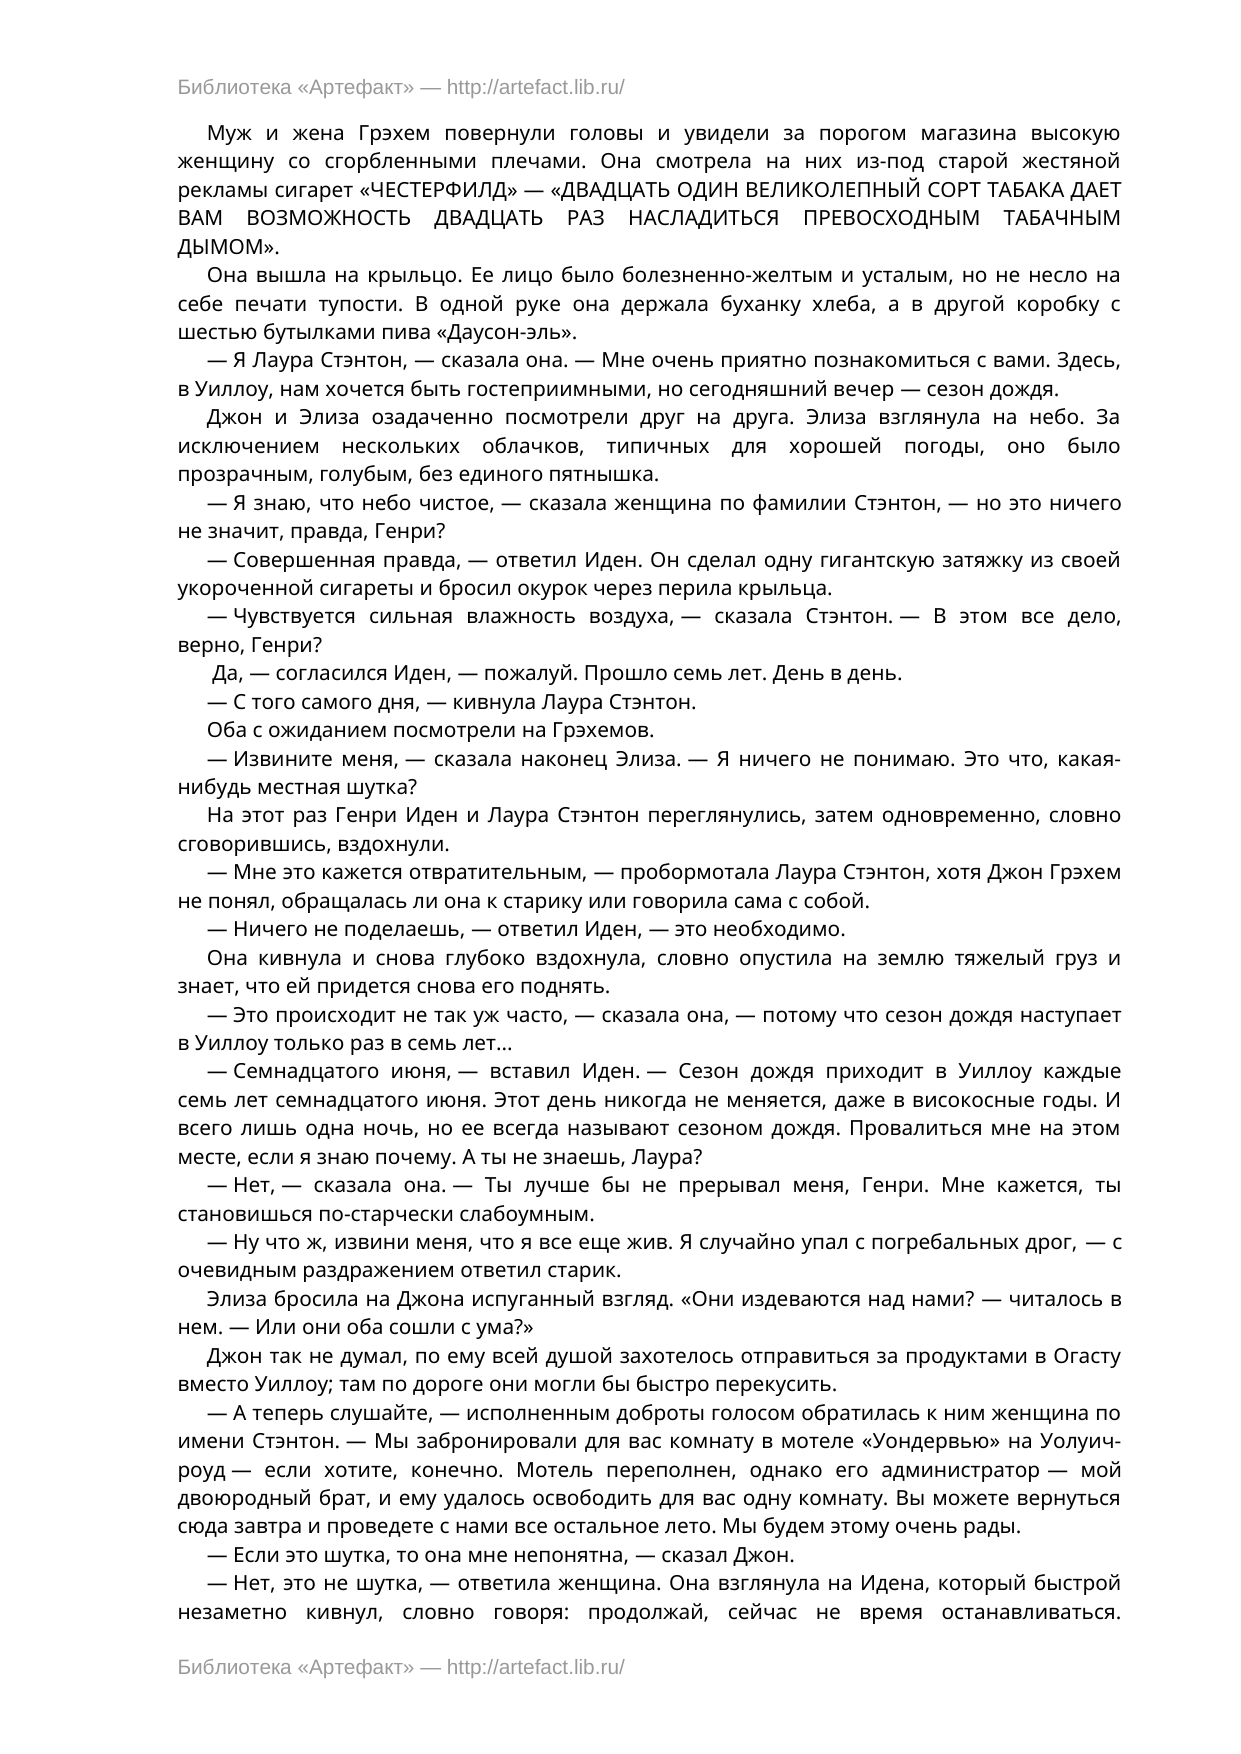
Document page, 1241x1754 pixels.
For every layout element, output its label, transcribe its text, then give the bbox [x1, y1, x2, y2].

text Джон и Элиза озадаченно посмотрели друг на друга. Элиза взглянула на небо. За исключением нескольких облачков, типичных для хорошей погоды, оно было прозрачным, голубым, без единого пятнышка. [177, 402, 1122, 488]
text — Нет, — сказала она. — Ты лучше бы не прерывал меня, Генри. Мне кажется, ты становишься по-старчески слабоумным. [177, 1170, 1122, 1227]
text — Чувствуется сильная влажность воздуха, — сказала Стэнтон. — В этом все дело, верно, Генри? [177, 602, 1122, 658]
text — Я знаю, что небо чистое, — сказала женщина по фамилии Стэнтон, — но это ничего не значит, правда, Генри? [177, 488, 1122, 545]
text Она вышла на крыльцо. Ее лицо было болезненно-желтым и усталым, но не несло на себе печати тупости. В одной руке она держала буханку хлеба, а в другой коробку с шестью бутылками пива «Даусон-эль». [177, 260, 1122, 346]
text Муж и жена Грэхем повернули головы и увидели за порогом магазина высокую женщину со сгорбленными плечами. Она смотрела на них из-под старой жестяной рекламы сигарет «ЧЕСТЕРФИЛД» — «ДВАДЦАТЬ ОДИН ВЕЛИКОЛЕПНЫЙ СОРТ ТАБАКА ДАЕТ ВАМ ВОЗМОЖНОСТЬ ДВАДЦАТЬ РАЗ НАСЛАДИТЬСЯ ПРЕВОСХОДНЫМ ТАБАЧНЫМ ДЫМОМ». [177, 118, 1122, 260]
text — С того самого дня, — кивнула Лаура Стэнтон. [177, 687, 1122, 715]
text — Если это шутка, то она мне непонятна, — сказал Джон. [177, 1540, 1122, 1568]
text — Совершенная правда, — ответил Иден. Он сделал одну гигантскую затяжку из своей укороченной сигареты и бросил окурок через перила крыльца. [177, 545, 1122, 602]
text — Ничего не поделаешь, — ответил Иден, — это необходимо. [177, 914, 1122, 943]
text — А теперь слушайте, — исполненным доброты голосом обратилась к ним женщина по имени Стэнтон. — Мы забронировали для вас комнату в мотеле «Уондервью» на Уолуич-роуд — если хотите, конечно. Мотель переполнен, однако его администратор — мой двоюродный брат, и ему удалось освободить для вас одну комнату. Вы можете вернуться сюда завтра и проведете с нами все остальное лето. Мы будем этому очень рады. [177, 1398, 1122, 1540]
text Она кивнула и снова глубоко вздохнула, словно опустила на землю тяжелый груз и знает, что ей придется снова его поднять. [177, 943, 1122, 1000]
text — Семнадцатого июня, — вставил Иден. — Сезон дождя приходит в Уиллоу каждые семь лет семнадцатого июня. Этот день никогда не меняется, даже в високосные годы. И всего лишь одна ночь, но ее всегда называют сезоном дождя. Провалиться мне на этом месте, если я знаю почему. А ты не знаешь, Лаура? [177, 1057, 1122, 1170]
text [177, 1568, 1122, 1625]
text — Я Лаура Стэнтон, — сказала она. — Мне очень приятно познакомиться с вами. Здесь, в Уиллоу, нам хочется быть гостеприимными, но сегодняшний вечер — сезон дождя. [177, 346, 1122, 402]
text — Извините меня, — сказала наконец Элиза. — Я ничего не понимаю. Это что, какая-нибудь местная шутка? [177, 744, 1122, 801]
text — Мне это кажется отвратительным, — пробормотала Лаура Стэнтон, хотя Джон Грэхем не понял, обращалась ли она к старику или говорила сама с собой. [177, 857, 1122, 914]
text Элиза бросила на Джона испуганный взгляд. «Они издеваются над нами? — читалось в нем. — Или они оба сошли с ума?» [177, 1284, 1122, 1341]
text Да, — согласился Иден, — пожалуй. Прошло семь лет. День в день. [177, 658, 1122, 687]
text — Это происходит не так уж часто, — сказала она, — потому что сезон дождя наступает в Уиллоу только раз в семь лет... [177, 1000, 1122, 1057]
text Джон так не думал, по ему всей душой захотелось отправиться за продуктами в Огасту вместо Уиллоу; там по дороге они могли бы быстро перекусить. [177, 1341, 1122, 1398]
text — Ну что ж, извини меня, что я все еще жив. Я случайно упал с погребальных дрог, — с очевидным раздражением ответил старик. [177, 1227, 1122, 1284]
text На этот раз Генри Иден и Лаура Стэнтон переглянулись, затем одновременно, словно сговорившись, вздохнули. [177, 801, 1122, 857]
text Оба с ожиданием посмотрели на Грэхемов. [177, 715, 1122, 744]
